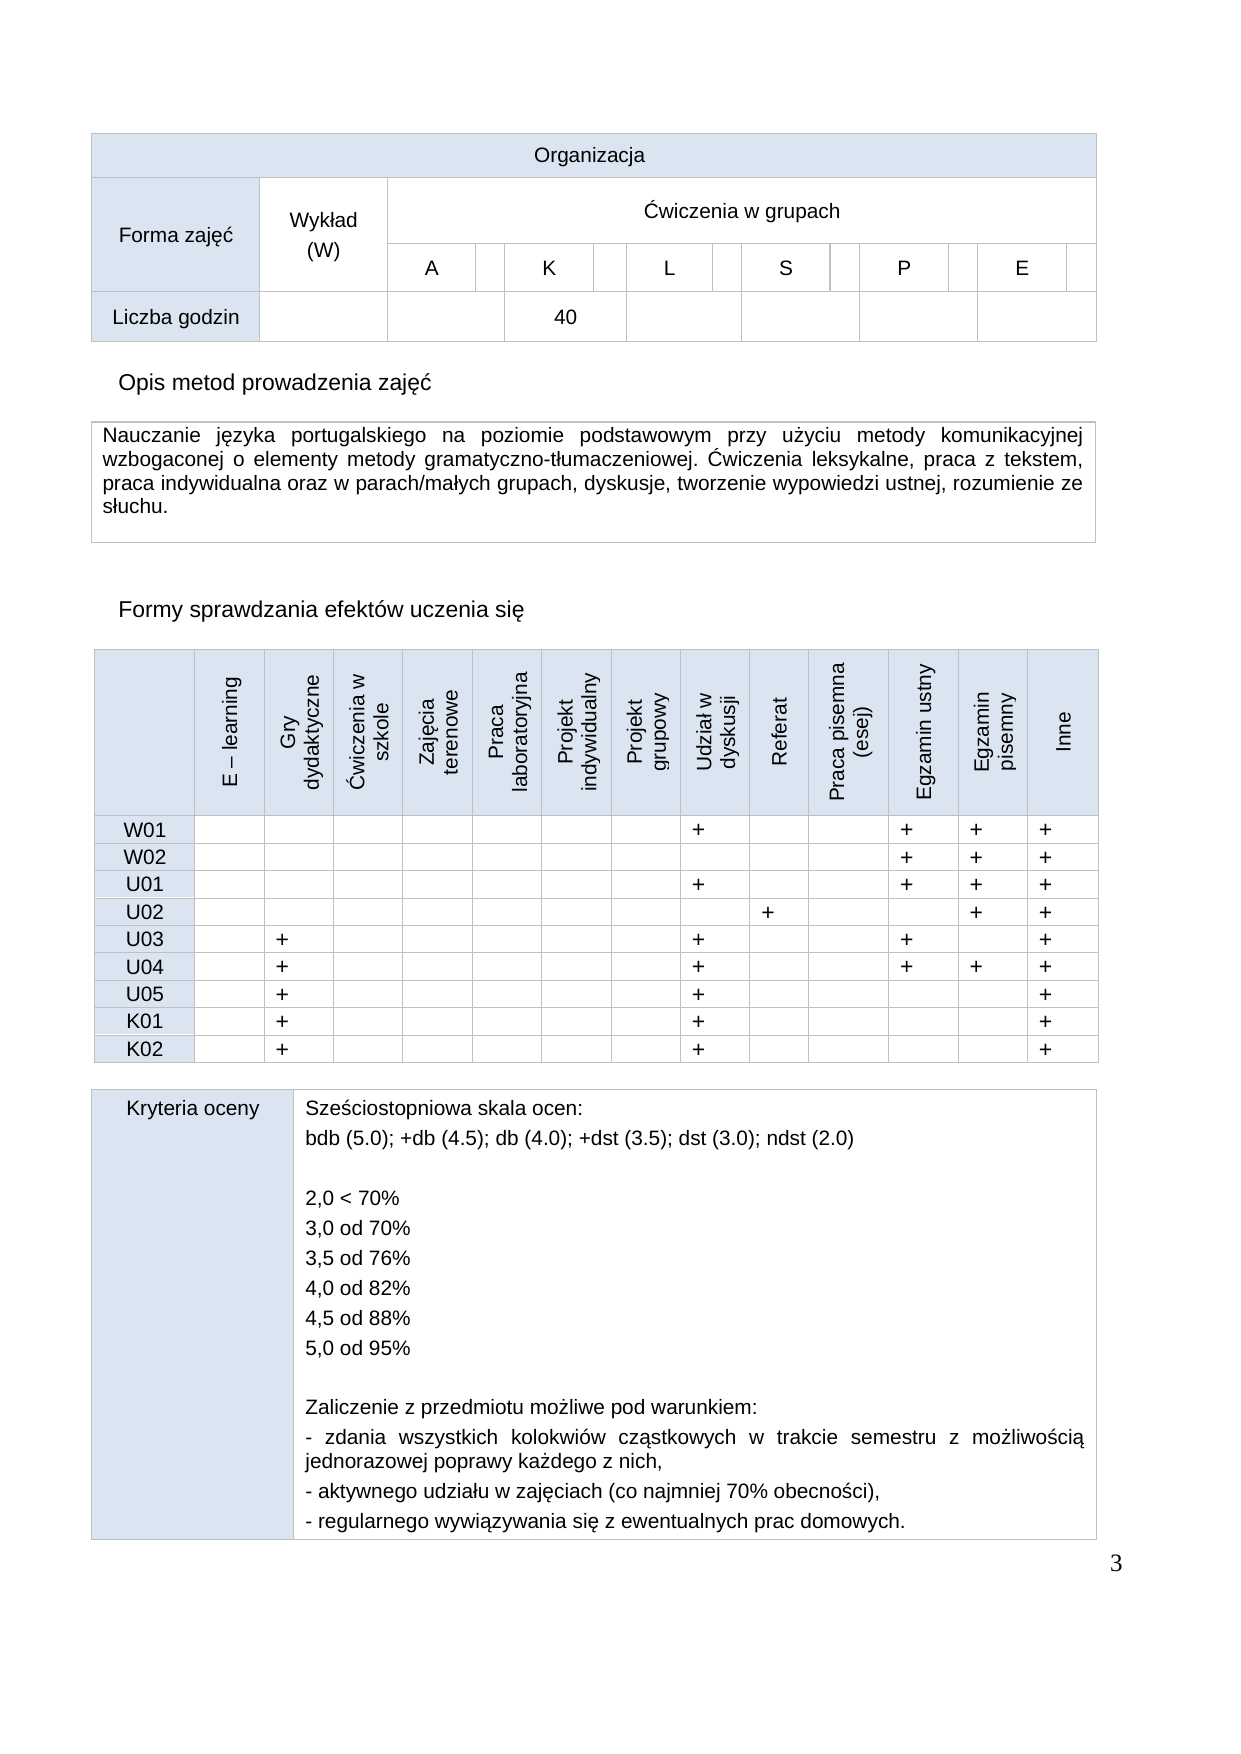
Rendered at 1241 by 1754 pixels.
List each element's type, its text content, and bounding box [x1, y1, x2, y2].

table_cell [195, 816, 264, 843]
table_cell + [1028, 926, 1098, 952]
table_cell P [860, 244, 948, 291]
table_cell Forma zajęć [92, 178, 259, 291]
table_header Kryteria oceny [92, 1090, 293, 1539]
table_cell [403, 926, 472, 952]
table_cell + [959, 844, 1027, 870]
table_cell [809, 816, 888, 843]
table_cell K02 [95, 1036, 194, 1062]
table_cell [750, 981, 808, 1007]
table_cell [334, 899, 402, 925]
table_cell [403, 1008, 472, 1034]
table_cell [195, 953, 264, 980]
table_cell [542, 871, 611, 897]
table_header E – learning [195, 650, 264, 815]
table_cell [334, 953, 402, 980]
table_cell U04 [95, 953, 194, 980]
table_cell K01 [95, 1008, 194, 1034]
table_cell [473, 899, 541, 925]
table_cell [612, 981, 680, 1007]
table_header Nauczanie języka portugalskiego na poziomie podstawowym przy użyciu metody komunikacyjnej wzbogaconej o elementy metody gramatyczno-tłumaczeniowej. Ćwiczenia leksykalne, praca z tekstem, praca indywidualna oraz w parach/małych grupach, dyskusje, tworzenie wypowiedzi ustnej, rozumienie ze słuchu. [92, 423, 1095, 542]
table_cell [612, 1008, 680, 1034]
table_cell + [889, 871, 958, 897]
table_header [294, 1090, 1096, 1539]
table_cell [195, 926, 264, 952]
table_cell + [681, 953, 749, 980]
table_header Organizacja [92, 134, 1096, 177]
table_cell [889, 1008, 958, 1034]
table_cell [959, 1036, 1027, 1062]
table_cell [265, 899, 333, 925]
table_cell [403, 816, 472, 843]
table_cell [403, 899, 472, 925]
table_cell + [265, 953, 333, 980]
table_cell [195, 1036, 264, 1062]
table_cell + [889, 816, 958, 843]
table_cell + [265, 981, 333, 1007]
table_cell [265, 871, 333, 897]
table_cell + [265, 1036, 333, 1062]
table_cell + [681, 816, 749, 843]
table_cell [809, 926, 888, 952]
table_cell [713, 244, 741, 291]
table_cell [742, 292, 859, 341]
table_cell [334, 871, 402, 897]
table_cell + [1028, 871, 1098, 897]
table_cell [542, 926, 611, 952]
table_cell [750, 1008, 808, 1034]
table_cell [476, 244, 504, 291]
table_cell [750, 816, 808, 843]
table_cell [949, 244, 977, 291]
table_cell + [1028, 1008, 1098, 1034]
table_cell A [388, 244, 475, 291]
table_cell U03 [95, 926, 194, 952]
table_cell [473, 1008, 541, 1034]
text Formy sprawdzania efektów uczenia się [118, 596, 1122, 622]
table_cell [978, 292, 1096, 341]
table_cell + [681, 871, 749, 897]
table_cell [388, 292, 504, 341]
table_cell [809, 1008, 888, 1034]
table_cell + [1028, 981, 1098, 1007]
table_header Gry dydaktyczne [265, 650, 333, 815]
table_cell [889, 1036, 958, 1062]
table_cell [403, 844, 472, 870]
table_header Inne [1028, 650, 1098, 815]
table_cell L [627, 244, 712, 291]
table_cell W02 [95, 844, 194, 870]
table_header Zajęcia terenowe [403, 650, 472, 815]
table_cell [403, 1036, 472, 1062]
table_cell [612, 871, 680, 897]
table_cell + [681, 926, 749, 952]
table_cell + [750, 899, 808, 925]
table_cell [473, 981, 541, 1007]
table_cell [334, 926, 402, 952]
table_cell [542, 981, 611, 1007]
table_cell U05 [95, 981, 194, 1007]
table_cell + [1028, 1036, 1098, 1062]
table_cell [681, 899, 749, 925]
table_cell [473, 844, 541, 870]
table_cell U01 [95, 871, 194, 897]
table_header Projekt grupowy [612, 650, 680, 815]
table_cell [612, 953, 680, 980]
table_cell [473, 871, 541, 897]
table_cell + [959, 953, 1027, 980]
table_cell [403, 871, 472, 897]
table_cell + [681, 1008, 749, 1034]
table_cell [889, 981, 958, 1007]
table_cell [265, 844, 333, 870]
table_cell K [505, 244, 593, 291]
table_cell [542, 816, 611, 843]
table_cell [750, 953, 808, 980]
table_cell [542, 1008, 611, 1034]
table_header Praca pisemna (esej) [809, 650, 888, 815]
table_cell [265, 816, 333, 843]
table_cell [334, 844, 402, 870]
table_cell + [1028, 953, 1098, 980]
table_cell [809, 1036, 888, 1062]
table_cell [473, 953, 541, 980]
table_cell [612, 1036, 680, 1062]
table_cell [750, 926, 808, 952]
table_cell + [1028, 816, 1098, 843]
table_cell [195, 844, 264, 870]
table_cell [542, 899, 611, 925]
table_header Praca laboratoryjna [473, 650, 541, 815]
table_cell 40 [505, 292, 626, 341]
table_cell [473, 816, 541, 843]
table_cell [260, 292, 387, 341]
table_cell [334, 816, 402, 843]
table_cell [594, 244, 626, 291]
table_cell + [959, 899, 1027, 925]
table_cell [542, 844, 611, 870]
table_cell [195, 1008, 264, 1034]
table_cell Wykład (W) [260, 178, 387, 291]
table_cell [860, 292, 977, 341]
table_header Udział w dyskusji [681, 650, 749, 815]
table_cell [809, 953, 888, 980]
table_cell [473, 926, 541, 952]
table_cell [809, 899, 888, 925]
table_cell [195, 981, 264, 1007]
table_cell [612, 816, 680, 843]
table_header Egzamin pisemny [959, 650, 1027, 815]
table_cell [831, 244, 859, 291]
table_cell [195, 899, 264, 925]
table_cell [542, 953, 611, 980]
table_cell + [889, 926, 958, 952]
table_cell [403, 953, 472, 980]
table_cell + [889, 844, 958, 870]
table_header Ćwiczenia w szkole [334, 650, 402, 815]
table_cell [809, 871, 888, 897]
table_cell [403, 981, 472, 1007]
table_cell Ćwiczenia w grupach [388, 178, 1096, 243]
table_cell + [889, 953, 958, 980]
table_cell + [1028, 899, 1098, 925]
table_header [95, 650, 194, 815]
table_cell [612, 899, 680, 925]
table_cell E [978, 244, 1066, 291]
table_cell [612, 844, 680, 870]
table_header Referat [750, 650, 808, 815]
table_cell [889, 899, 958, 925]
table_cell Liczba godzin [92, 292, 259, 341]
table_cell [1067, 244, 1096, 291]
table_cell + [1028, 844, 1098, 870]
table_header Projekt indywidualny [542, 650, 611, 815]
table_cell + [681, 1036, 749, 1062]
table_cell [612, 926, 680, 952]
table_cell [809, 981, 888, 1007]
table_cell [750, 844, 808, 870]
table_cell U02 [95, 899, 194, 925]
table_cell [627, 292, 741, 341]
text Opis metod prowadzenia zajęć [118, 369, 1122, 395]
table_cell [195, 871, 264, 897]
table_cell [681, 844, 749, 870]
table_cell [334, 1036, 402, 1062]
table_cell [959, 981, 1027, 1007]
table_cell S [742, 244, 829, 291]
table_cell + [959, 816, 1027, 843]
table_header Egzamin ustny [889, 650, 958, 815]
table_cell + [959, 871, 1027, 897]
table_cell [334, 1008, 402, 1034]
table_cell [750, 871, 808, 897]
table_cell [473, 1036, 541, 1062]
table_cell W01 [95, 816, 194, 843]
table_cell + [265, 1008, 333, 1034]
table_cell [809, 844, 888, 870]
table_cell [542, 1036, 611, 1062]
table_cell [959, 926, 1027, 952]
table_cell + [681, 981, 749, 1007]
table_cell [959, 1008, 1027, 1034]
table_cell + [265, 926, 333, 952]
table_cell [750, 1036, 808, 1062]
table_cell [334, 981, 402, 1007]
